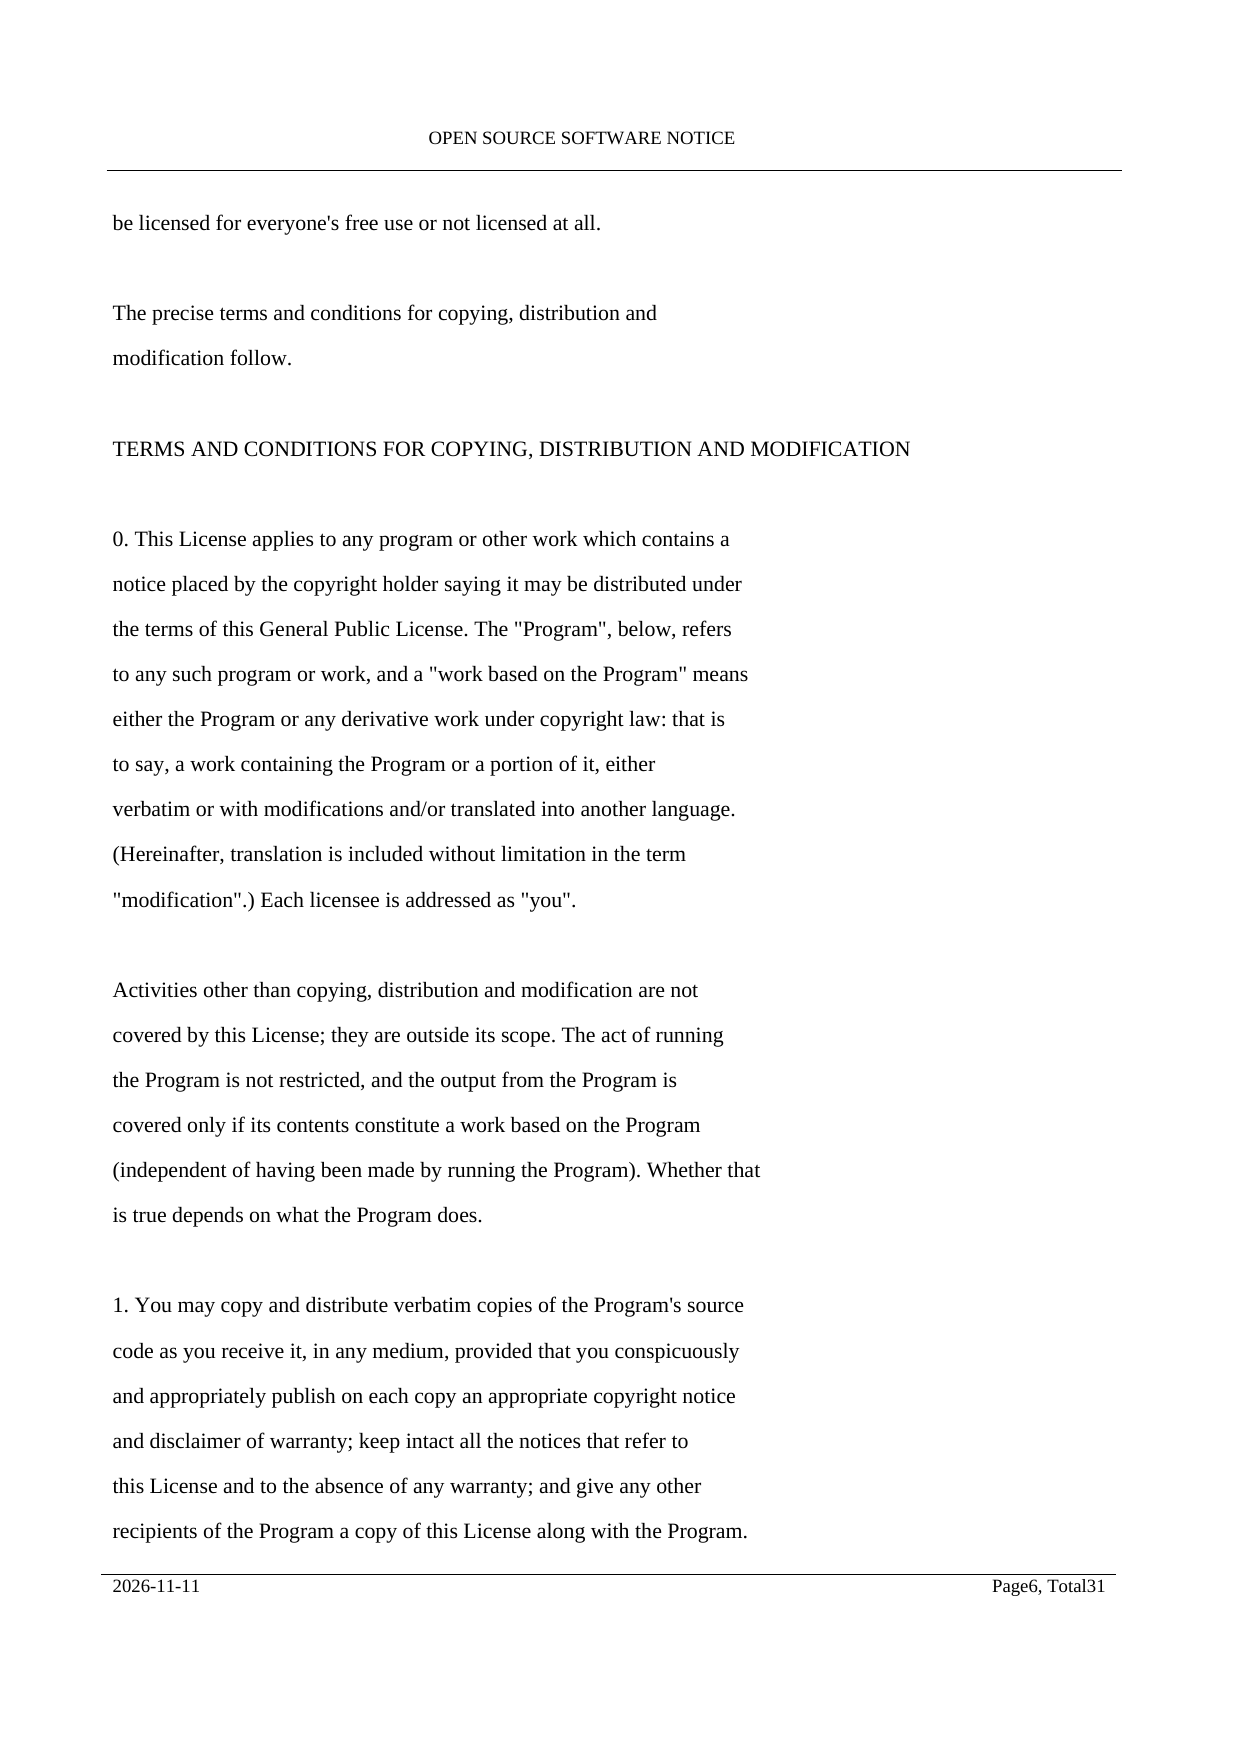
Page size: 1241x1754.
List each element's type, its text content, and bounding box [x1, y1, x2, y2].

text TERMS AND CONDITIONS FOR COPYING, DISTRIBUTION AND MODIFICATION [112, 432, 1128, 464]
text notice placed by the copyright holder saying it may be distributed under [112, 567, 1128, 600]
text and disclaimer of warranty; keep intact all the notices that refer to [112, 1424, 1128, 1457]
text verbatim or with modifications and/or translated into another language. [112, 793, 1128, 825]
text to any such program or work, and a "work based on the Program" means [112, 657, 1128, 690]
text and appropriately publish on each copy an appropriate copyright notice [112, 1379, 1128, 1412]
text this License and to the absence of any warranty; and give any other [112, 1469, 1128, 1502]
text (independent of having been made by running the Program). Whether that [112, 1153, 1128, 1186]
text covered by this License; they are outside its scope. The act of running [112, 1018, 1128, 1051]
text 0. This License applies to any program or other work which contains a [112, 522, 1128, 554]
text the Program is not restricted, and the output from the Program is [112, 1063, 1128, 1096]
text the terms of this General Public License. The "Program", below, refers [112, 612, 1128, 645]
text either the Program or any derivative work under copyright law: that is [112, 702, 1128, 735]
text code as you receive it, in any medium, provided that you conspicuously [112, 1334, 1128, 1366]
text recipients of the Program a copy of this License along with the Program. [112, 1514, 1128, 1547]
text to say, a work containing the Program or a portion of it, either [112, 748, 1128, 780]
text 1. You may copy and distribute verbatim copies of the Program's source [112, 1289, 1128, 1321]
text is true depends on what the Program does. [112, 1199, 1128, 1231]
text (Hereinafter, translation is included without limitation in the term [112, 838, 1128, 870]
text modification follow. [112, 342, 1128, 374]
text "modification".) Each licensee is addressed as "you". [112, 883, 1128, 915]
text The precise terms and conditions for copying, distribution and [112, 297, 1128, 329]
text covered only if its contents constitute a work based on the Program [112, 1108, 1128, 1141]
text Activities other than copying, distribution and modification are not [112, 973, 1128, 1006]
text be licensed for everyone's free use or not licensed at all. [112, 206, 1128, 239]
